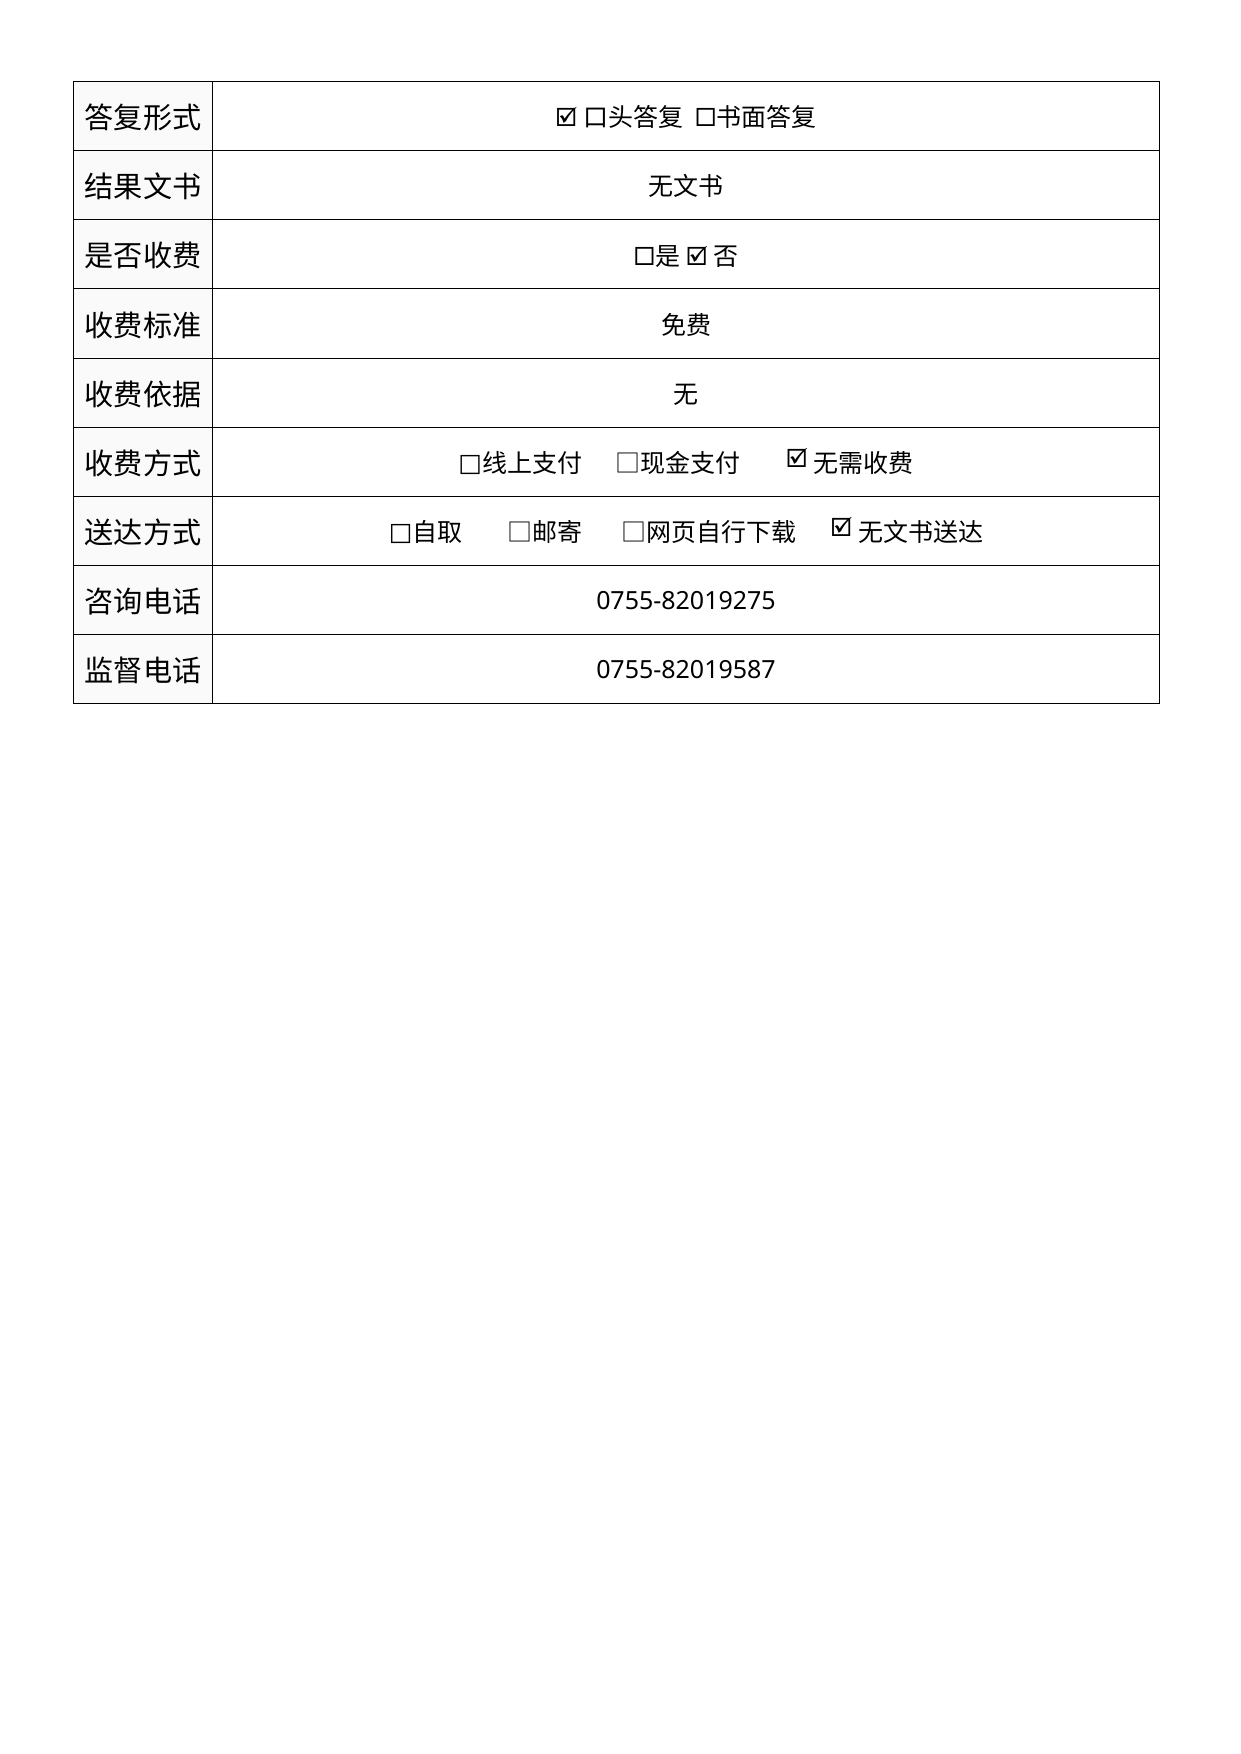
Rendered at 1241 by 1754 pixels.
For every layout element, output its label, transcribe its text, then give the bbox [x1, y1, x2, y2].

table_cell 无文书 [213, 151, 1159, 219]
table_cell 答复形式 [74, 82, 212, 150]
table_cell 0755-82019587 [213, 635, 1159, 703]
table_cell 无 [213, 359, 1159, 427]
table_cell 咨询电话 [74, 566, 212, 634]
table_cell 收费依据 [74, 359, 212, 427]
table_cell □线上支付 □现金支付 无需收费 [213, 428, 1159, 496]
table_cell □自取 □邮寄 □网页自行下载 无文书送达 [213, 497, 1159, 565]
table_cell 是否 [213, 220, 1159, 288]
table_cell 0755-82019275 [213, 566, 1159, 634]
table_cell 是否收费 [74, 220, 212, 288]
table_cell 结果文书 [74, 151, 212, 219]
table_cell 收费标准 [74, 289, 212, 357]
table_cell 送达方式 [74, 497, 212, 565]
table_cell 监督电话 [74, 635, 212, 703]
table_cell 收费方式 [74, 428, 212, 496]
table_cell 口头答复 书面答复 [213, 82, 1159, 150]
table_cell 免费 [213, 289, 1159, 357]
